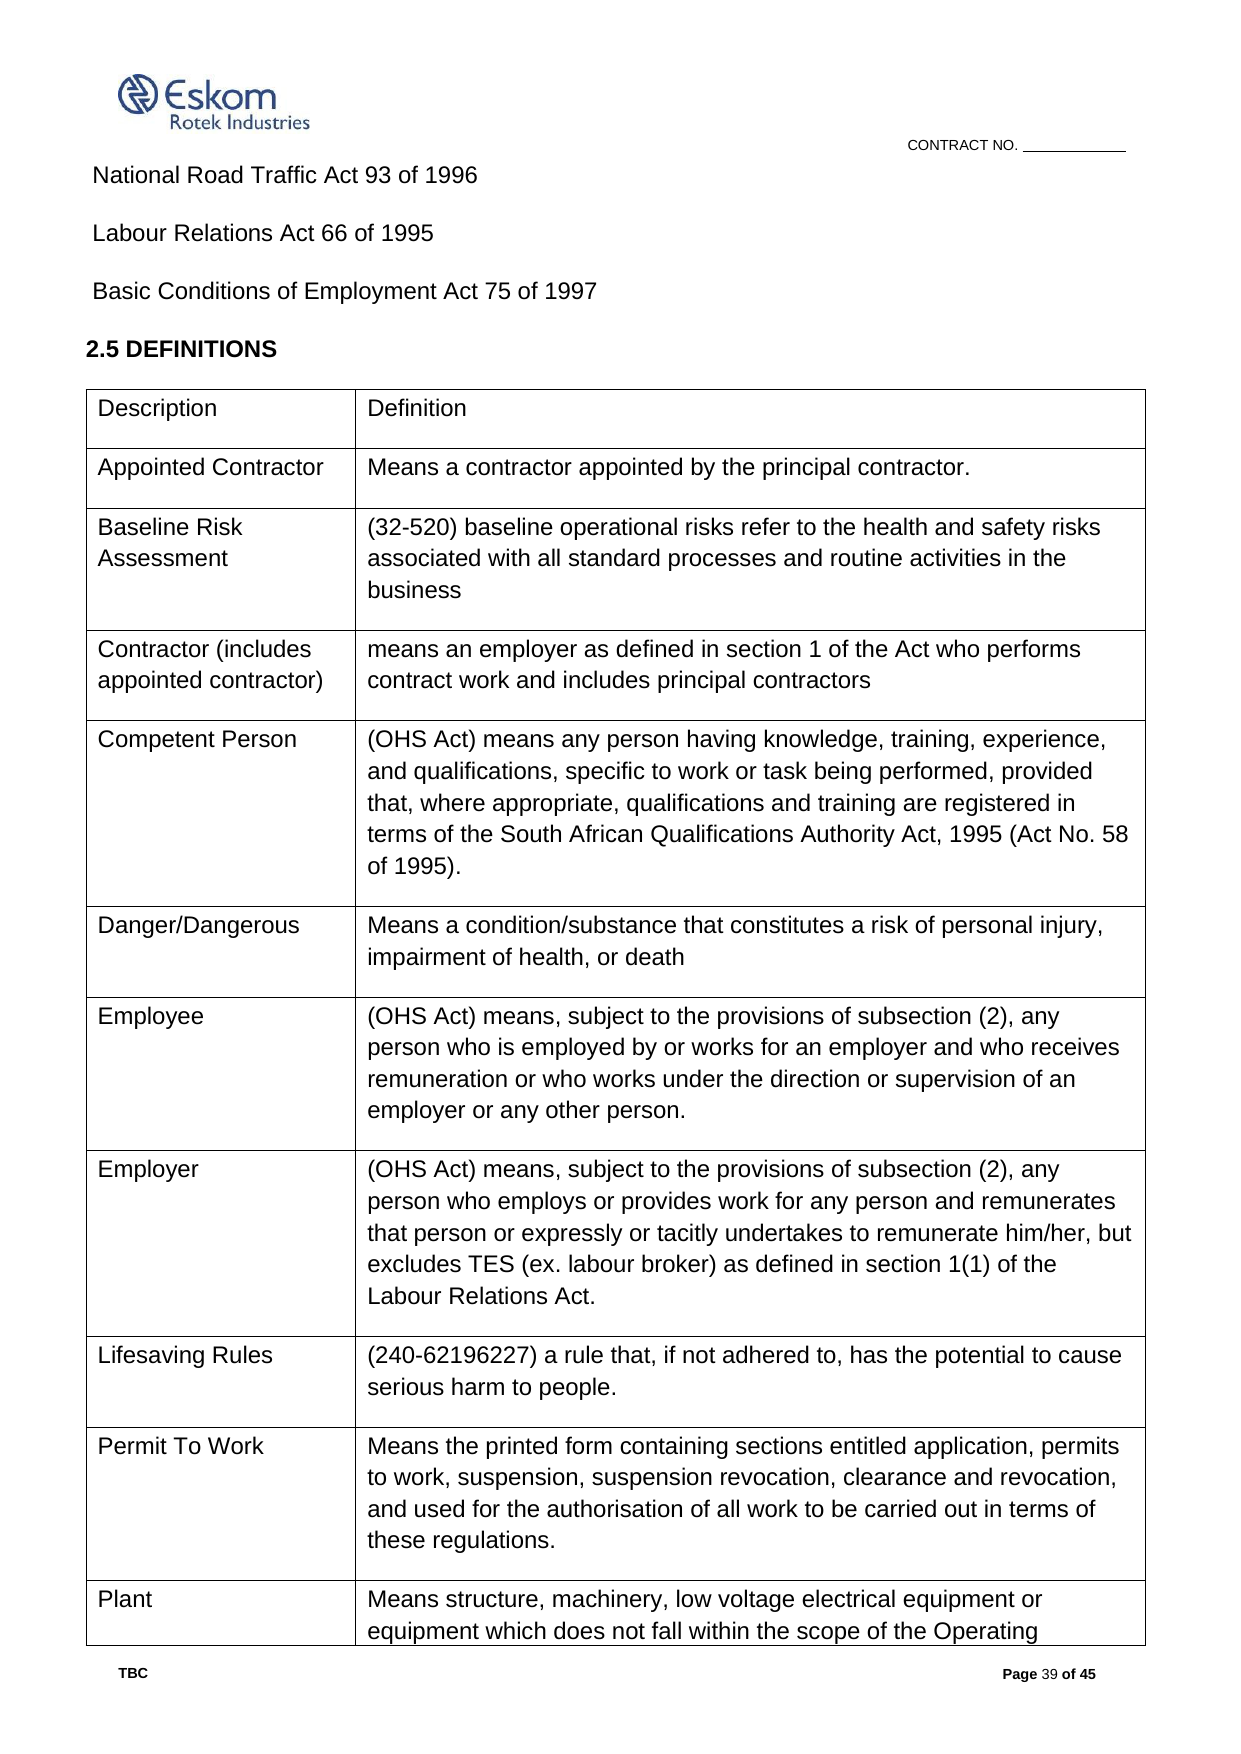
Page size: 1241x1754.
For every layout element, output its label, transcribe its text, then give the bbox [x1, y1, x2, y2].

table_cell means an employer as defined in section 1 of the Act who performs contract work and includes principal contractors [356, 631, 1145, 720]
table_cell (OHS Act) means, subject to the provisions of subsection (2), any person who is employed by or works for an employer and who receives remuneration or who works under the direction or supervision of an employer or any other person. [356, 998, 1145, 1150]
text Labour Relations Act 66 of 1995 [86, 215, 1149, 246]
table_cell Employer [87, 1151, 355, 1336]
table_cell Contractor (includes appointed contractor) [87, 631, 355, 720]
table_cell Danger/Dangerous [87, 907, 355, 997]
table_cell Means a condition/substance that constitutes a risk of personal injury, impairment of health, or death [356, 907, 1145, 997]
text 2.5 DEFINITIONS [86, 331, 1149, 362]
table_cell (240-62196227) a rule that, if not adhered to, has the potential to cause serious harm to people. [356, 1337, 1145, 1427]
table_cell (32-520) baseline operational risks refer to the health and safety risks associated with all standard processes and routine activities in the business [356, 509, 1145, 630]
table_cell Lifesaving Rules [87, 1337, 355, 1427]
text National Road Traffic Act 93 of 1996 [86, 157, 1149, 188]
table_cell Baseline Risk Assessment [87, 509, 355, 630]
table_cell Means a contractor appointed by the principal contractor. [356, 449, 1145, 507]
table_cell (OHS Act) means any person having knowledge, training, experience, and qualifications, specific to work or task being performed, provided that, where appropriate, qualifications and training are registered in terms of the South African Qualifications Authority Act, 1995 (Act No. 58 of 1995). [356, 721, 1145, 906]
table_cell Permit To Work [87, 1428, 355, 1580]
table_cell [356, 1581, 1145, 1644]
table_cell Employee [87, 998, 355, 1150]
table_cell (OHS Act) means, subject to the provisions of subsection (2), any person who employs or provides work for any person and remunerates that person or expressly or tacitly undertakes to remunerate him/her, but excludes TES (ex. labour broker) as defined in section 1(1) of the Labour Relations Act. [356, 1151, 1145, 1336]
text Basic Conditions of Employment Act 75 of 1997 [86, 273, 1149, 304]
table_header Definition [356, 390, 1145, 448]
table_header Description [87, 390, 355, 448]
table_cell Appointed Contractor [87, 449, 355, 507]
picture [118, 74, 310, 134]
table_cell Means the printed form containing sections entitled application, permits to work, suspension, suspension revocation, clearance and revocation, and used for the authorisation of all work to be carried out in terms of these regulations. [356, 1428, 1145, 1580]
table_cell Competent Person [87, 721, 355, 906]
table_cell Plant [87, 1581, 355, 1644]
